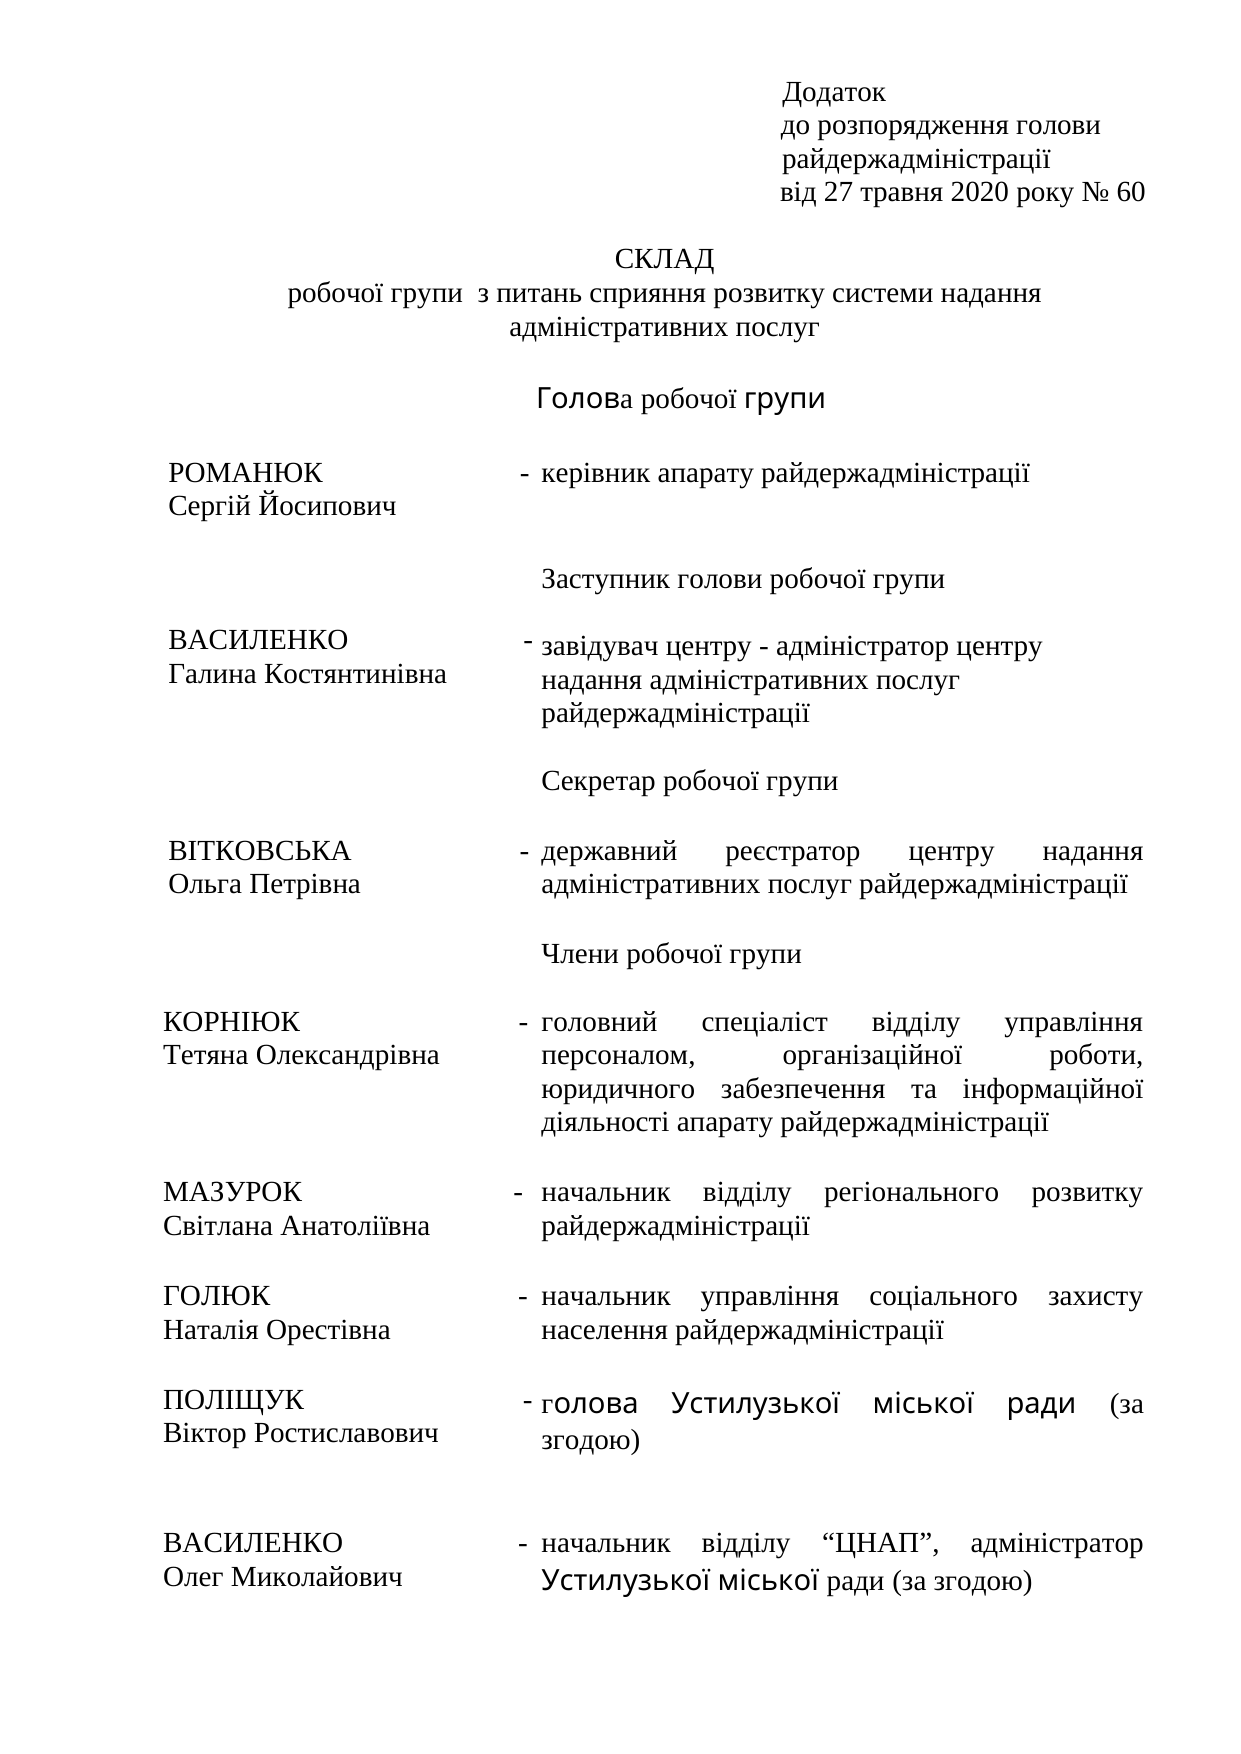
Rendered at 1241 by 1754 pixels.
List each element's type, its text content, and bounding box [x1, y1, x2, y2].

text від 27 травня 2020 року № 60 [177, 174, 1152, 208]
text райдержадміністрації [177, 141, 1152, 174]
table_cell ВІТКОВСЬКА - Ольга Петрівна [166, 798, 540, 935]
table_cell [540, 1490, 1145, 1600]
table_cell ПОЛІЩУК - Віктор Ростиславович [161, 1381, 540, 1490]
text СКЛАД робочої групи з питань сприяння розвитку системи надання адміністративних послуг [177, 242, 1152, 342]
table_cell ГОЛЮК - Наталія Орестівна [161, 1277, 540, 1381]
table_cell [161, 1490, 540, 1600]
table_cell МАЗУРОК - Світлана Анатоліївна [161, 1173, 540, 1277]
table_header РОМАНЮК - Сергій Йосипович ВАСИЛЕНКО - Галина Костянтинівна [166, 453, 540, 798]
table_cell голова Устилузької міської ради (за згодою) [540, 1381, 1145, 1490]
table_header керівник апарату райдержадміністрації Заступник голови робочої групи завідувач центру - адміністратор центру надання адміністративних послуг райдержадміністрації Секретар робочої групи [540, 453, 1145, 798]
text Додаток [177, 74, 1152, 107]
text до розпорядження голови [177, 107, 1152, 141]
table_cell начальник відділу регіонального розвитку райдержадміністрації [540, 1173, 1145, 1277]
table_cell КОРНІЮК - Тетяна Олександрівна [161, 935, 540, 1173]
table_cell начальник управління соціального захисту населення райдержадміністрації [540, 1277, 1145, 1381]
text Голова робочої групи [177, 378, 1152, 417]
table_cell державний реєстратор центру надання адміністративних послуг райдержадміністрації [540, 798, 1145, 935]
table_cell Члени робочої групи головний спеціаліст відділу управління персоналом, організаційної роботи, юридичного забезпечення та інформаційної діяльності апарату райдержадміністрації [540, 935, 1145, 1173]
